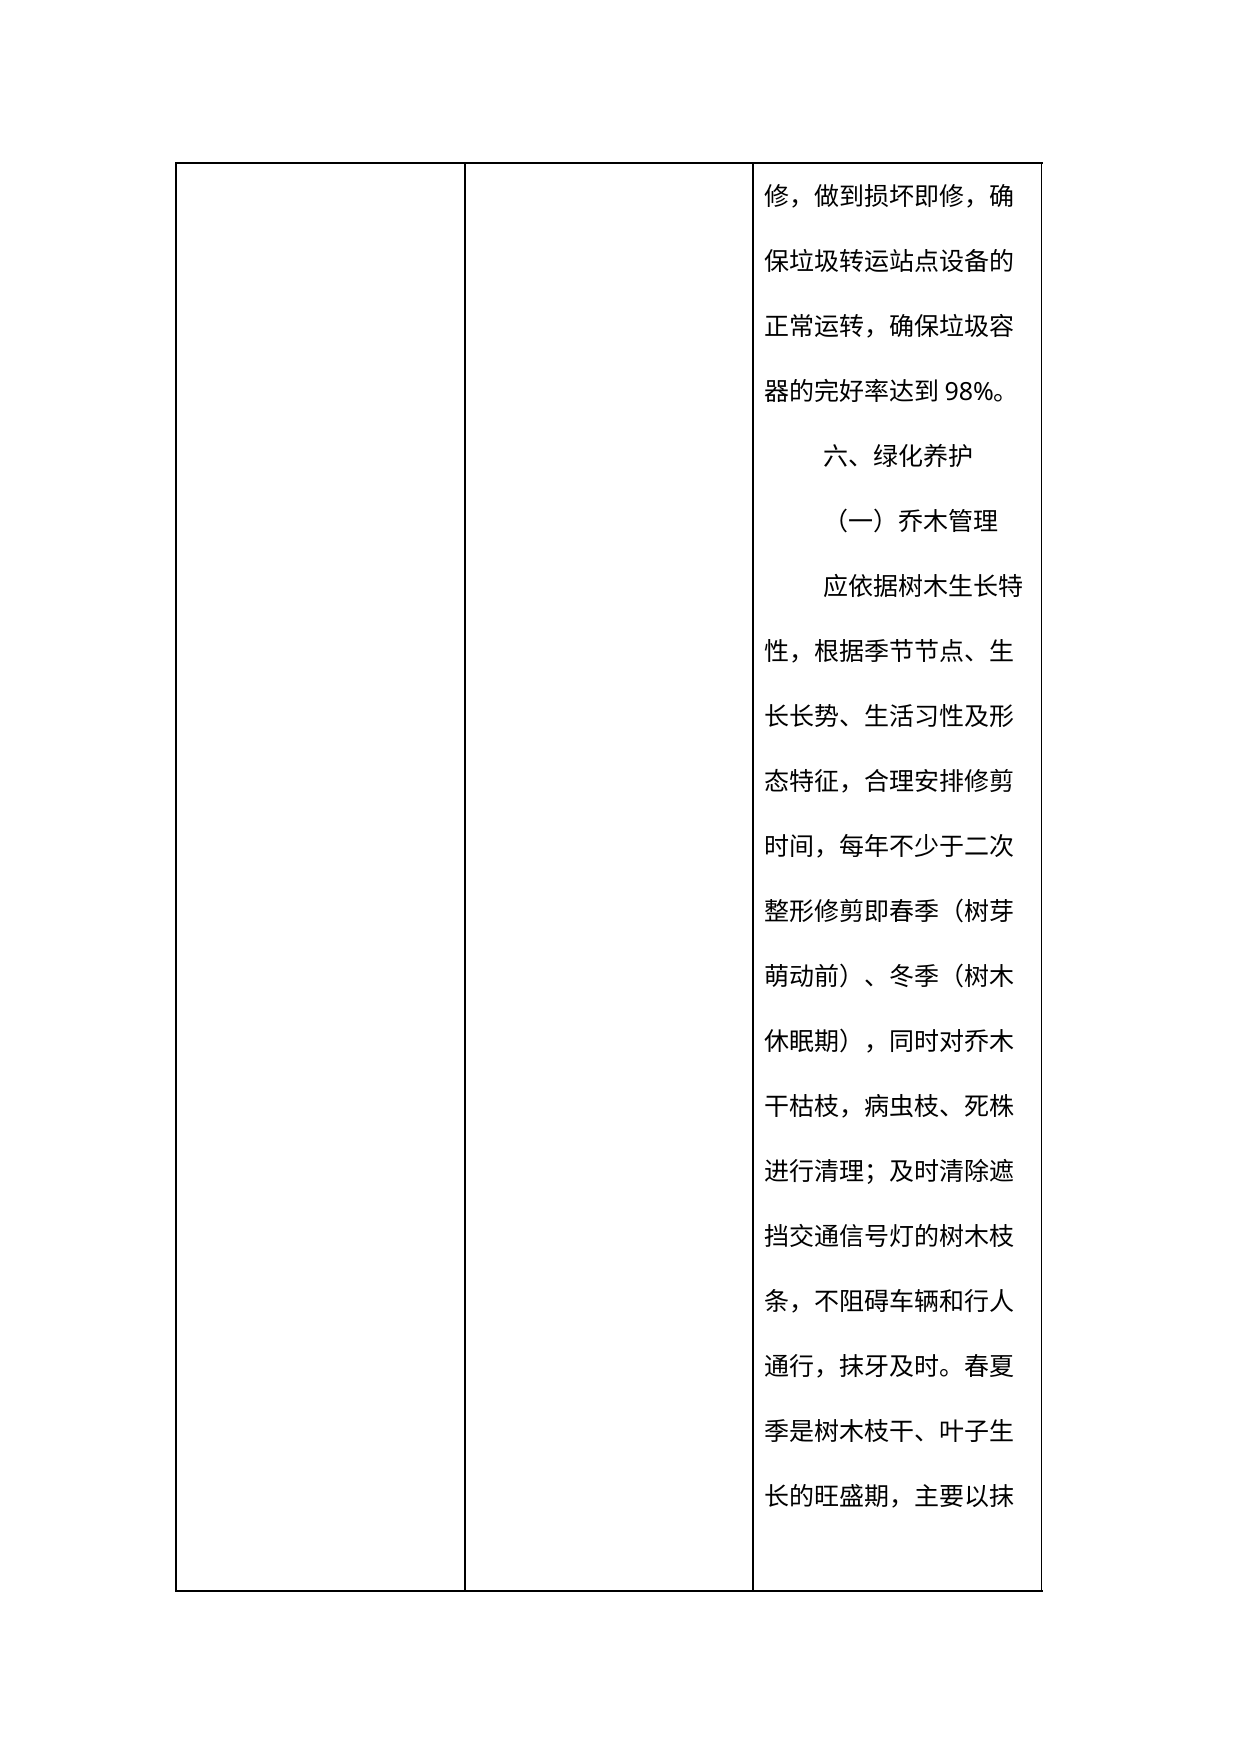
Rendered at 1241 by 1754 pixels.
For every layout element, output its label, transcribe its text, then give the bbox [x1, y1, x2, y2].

table_cell 6 [177, 164, 464, 1590]
table_cell [466, 164, 752, 1590]
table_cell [754, 164, 1041, 1590]
